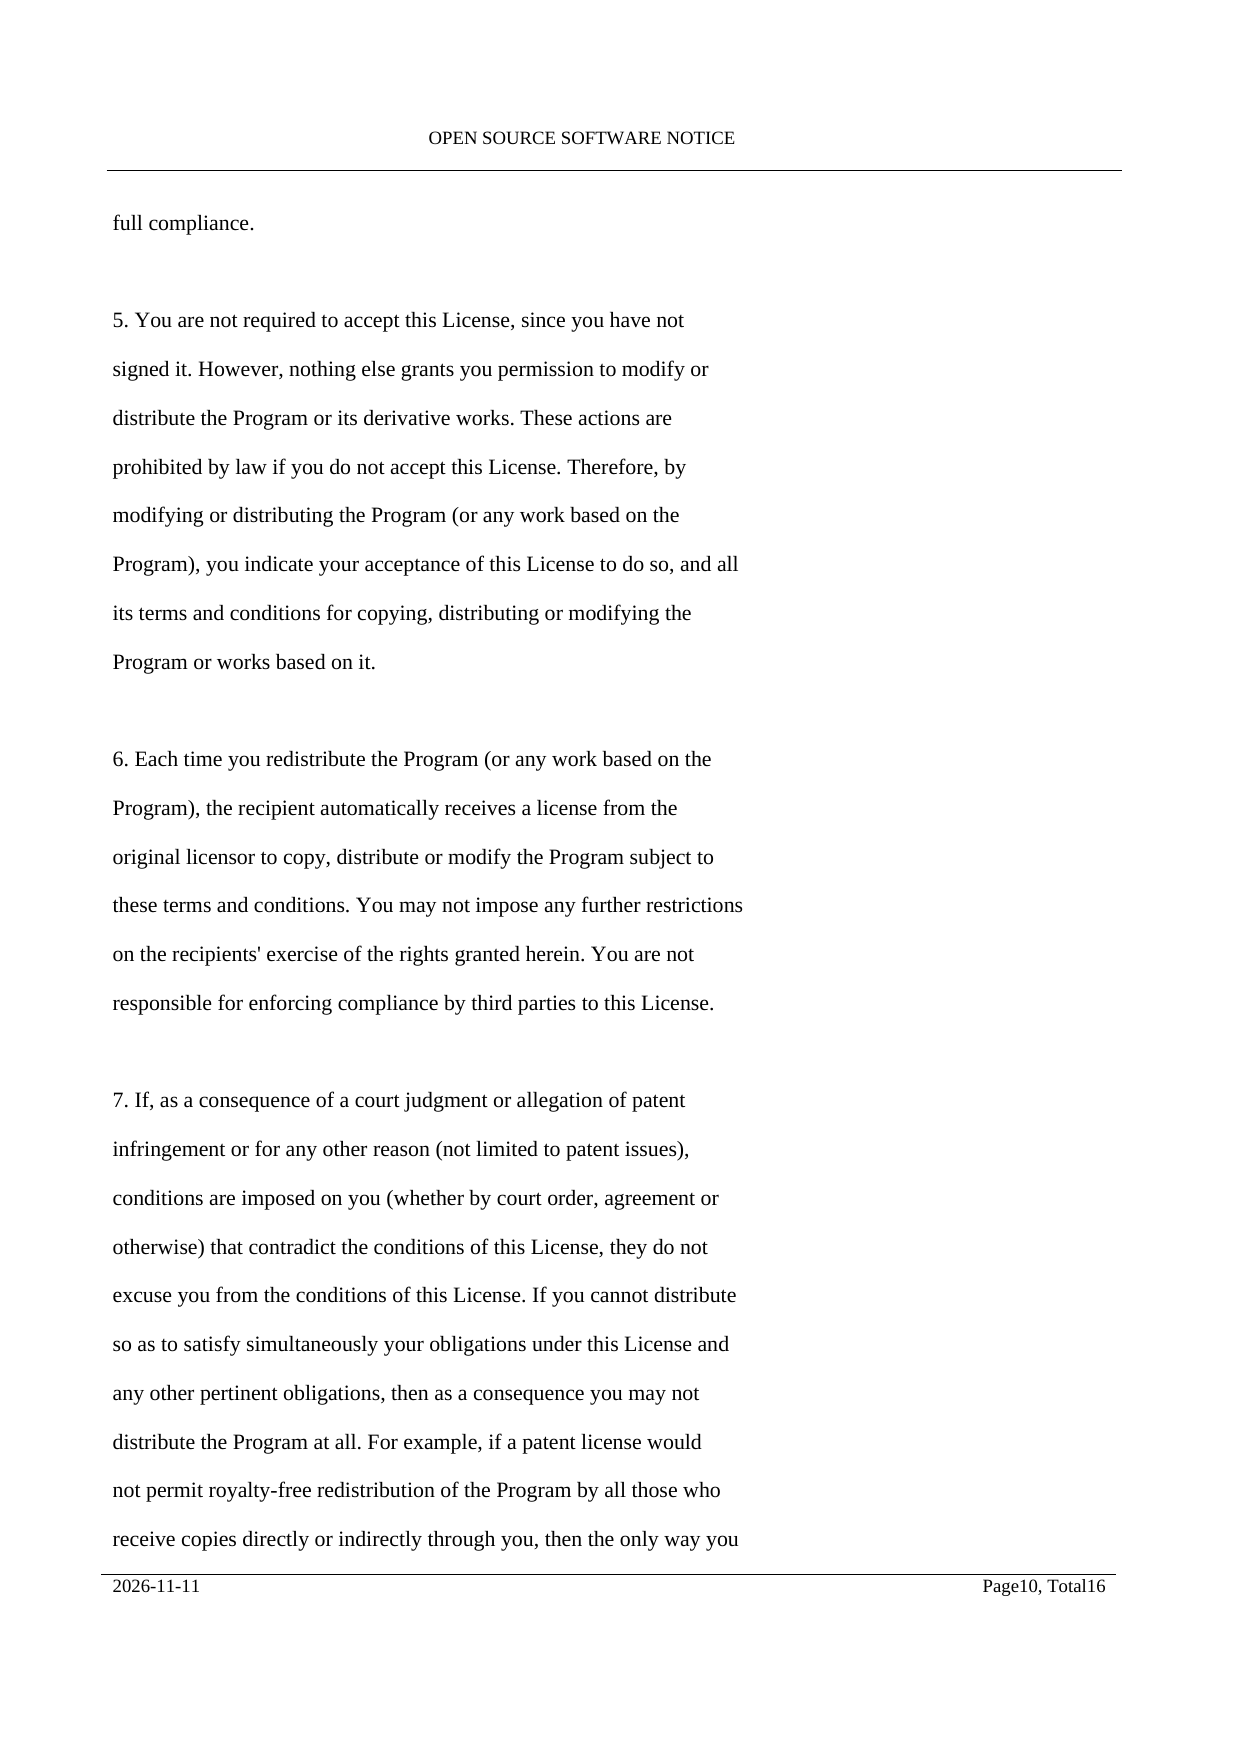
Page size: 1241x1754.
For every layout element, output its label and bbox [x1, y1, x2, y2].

text [112, 206, 1128, 1555]
